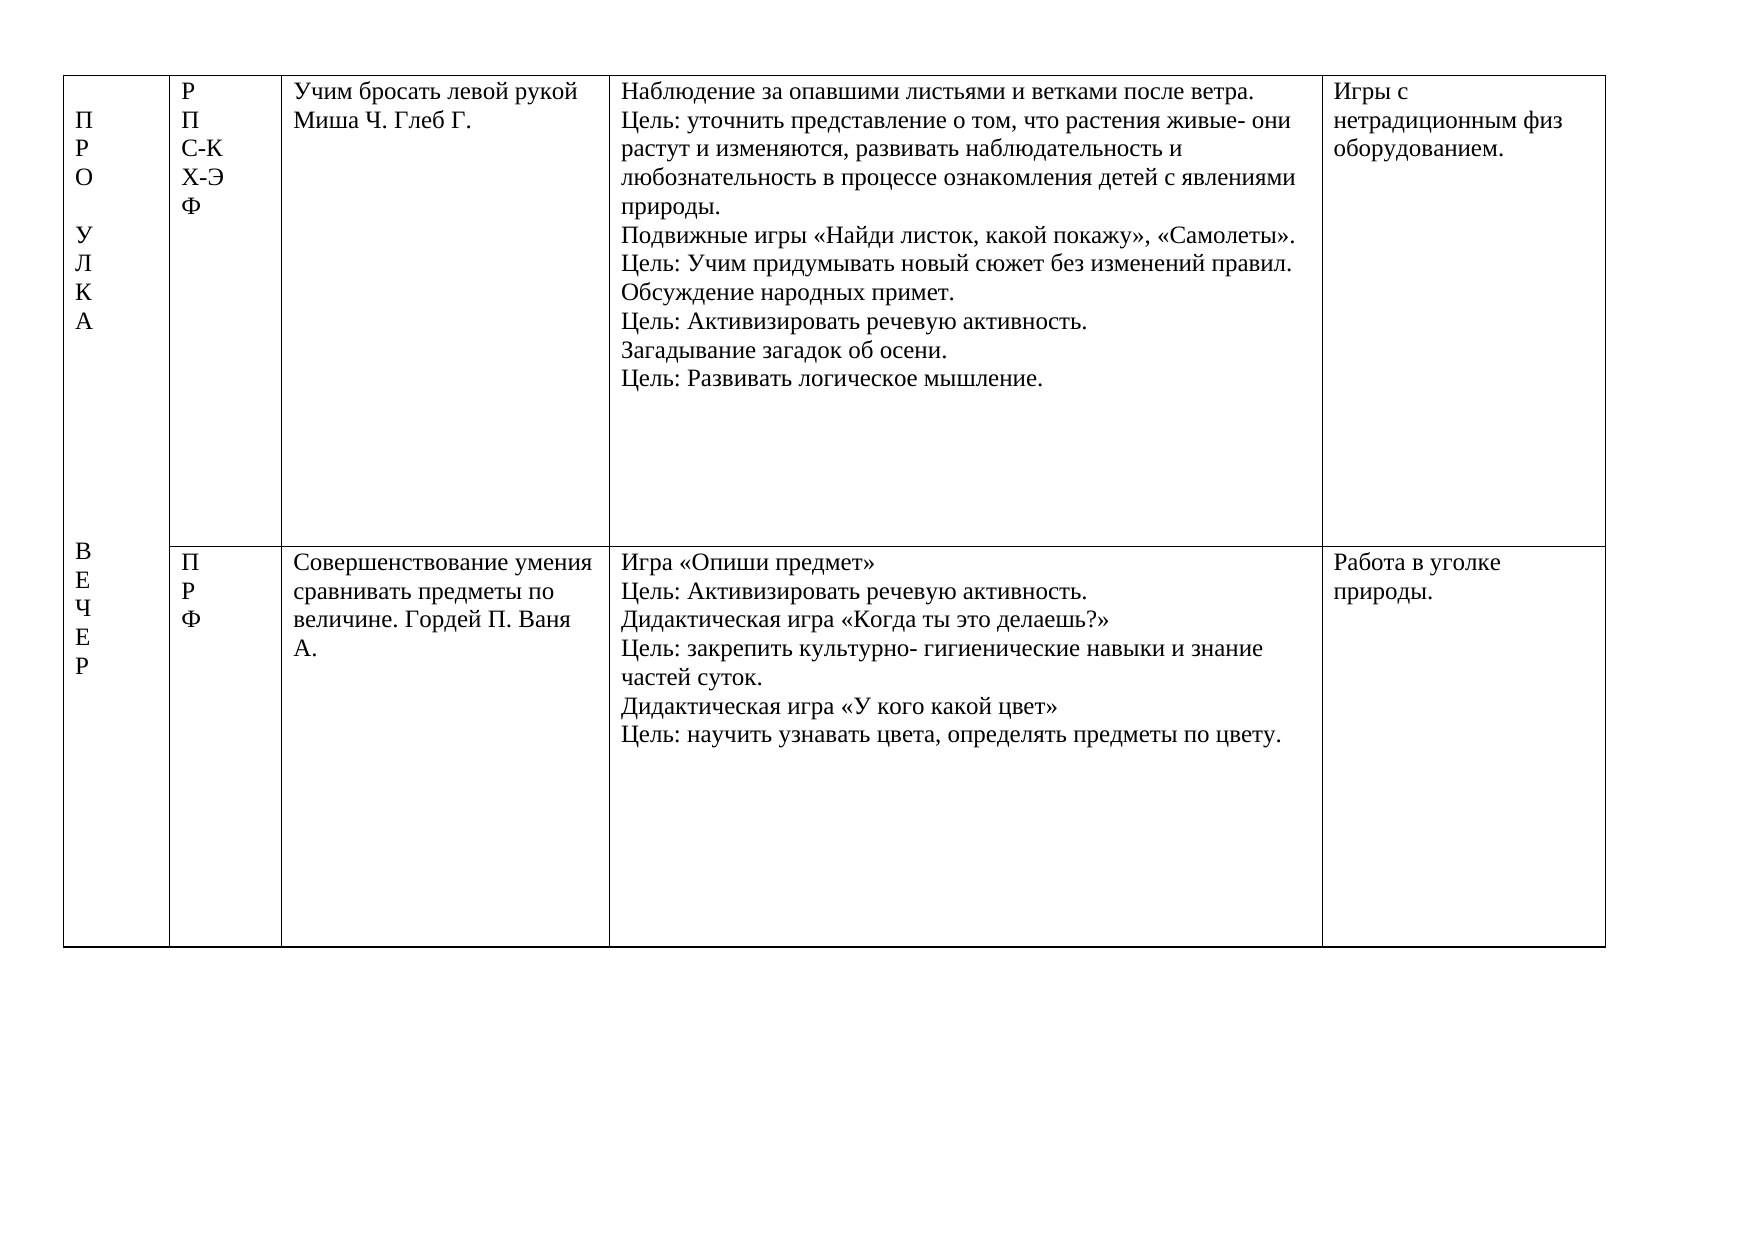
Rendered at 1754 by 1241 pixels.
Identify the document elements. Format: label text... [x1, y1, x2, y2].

table_cell Р П С-К Х-Э Ф [170, 76, 281, 546]
table_cell Игры с нетрадиционным физ оборудованием. [1323, 76, 1605, 546]
table_cell Учим бросать левой рукой Миша Ч. Глеб Г. [282, 76, 609, 546]
table_cell П Р О У Л К А В Е Ч Е Р [64, 76, 169, 946]
table_cell Игра «Опиши предмет» Цель: Активизировать речевую активность. Дидактическая игра «Когда ты это делаешь?» Цель: закрепить культурно- гигиенические навыки и знание частей суток. Дидактическая игра «У кого какой цвет» Цель: научить узнавать цвета, определять предметы по цвету. [610, 547, 1322, 946]
table_cell Наблюдение за опавшими листьями и ветками после ветра. Цель: уточнить представление о том, что растения живые- они растут и изменяются, развивать наблюдательность и любознательность в процессе ознакомления детей с явлениями природы. Подвижные игры «Найди листок, какой покажу», «Самолеты». Цель: Учим придумывать новый сюжет без изменений правил. Обсуждение народных примет. Цель: Активизировать речевую активность. Загадывание загадок об осени. Цель: Развивать логическое мышление. [610, 76, 1322, 546]
table_cell Работа в уголке природы. [1323, 547, 1605, 946]
table_cell Совершенствование умения сравнивать предметы по величине. Гордей П. Ваня А. [282, 547, 609, 946]
table_cell П Р Ф [170, 547, 281, 946]
